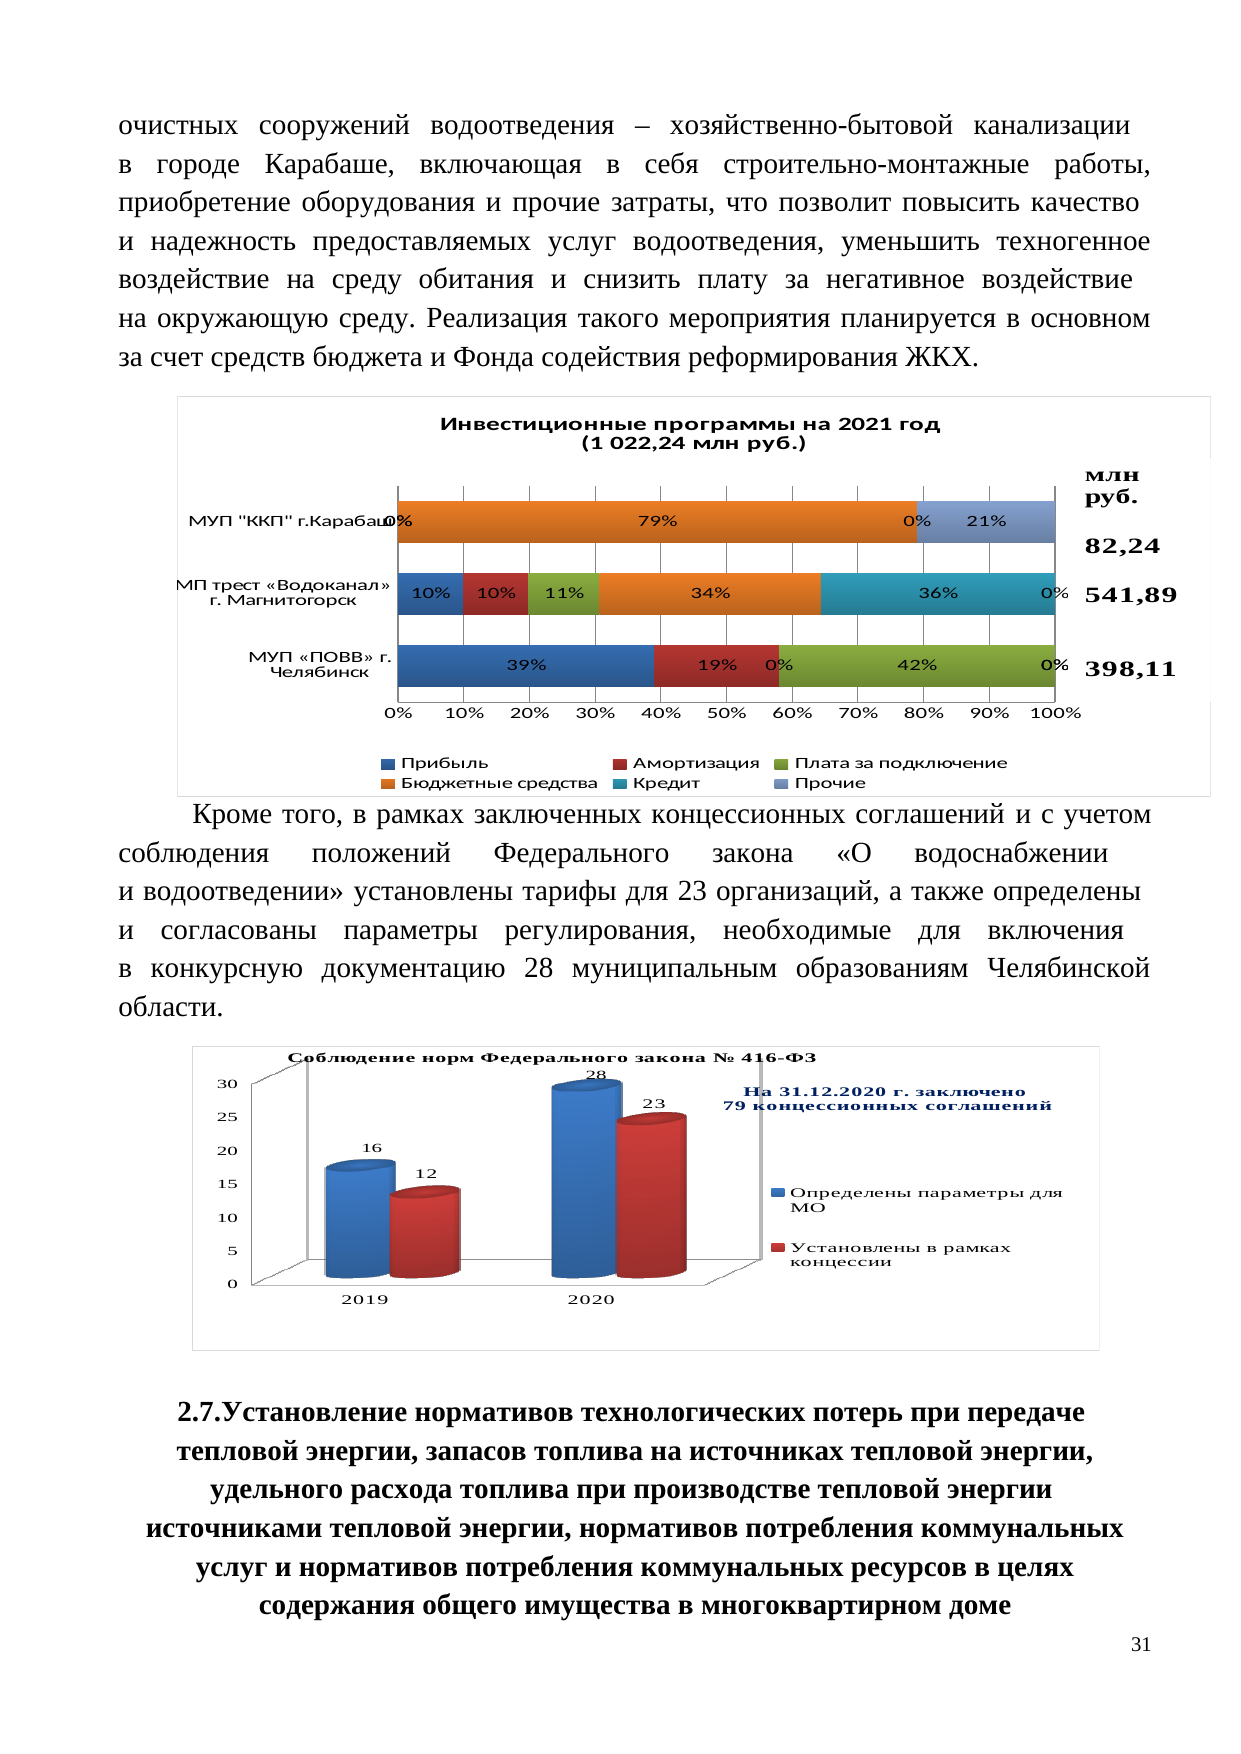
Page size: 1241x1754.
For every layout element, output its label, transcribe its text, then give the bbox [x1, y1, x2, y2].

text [118, 107, 1152, 372]
text Кроме того, в рамках заключенных концессионных соглашений и с учетом соблюдения положений Федерального закона «О водоснабжении и водоотведении» установлены тарифы для 23 организаций, а также определены и согласованы параметры регулирования, необходимые для включения в конкурсную документацию 28 муниципальным образованиям Челябинской области. [118, 796, 1152, 1022]
text 2.7.Установление нормативов технологических потерь при передаче тепловой энергии, запасов топлива на источниках тепловой энергии, удельного расхода топлива при производстве тепловой энергии источниками тепловой энергии, нормативов потребления коммунальных услуг и нормативов потребления коммунальных ресурсов в целях содержания общего имущества в многоквартирном доме [118, 1394, 1152, 1621]
